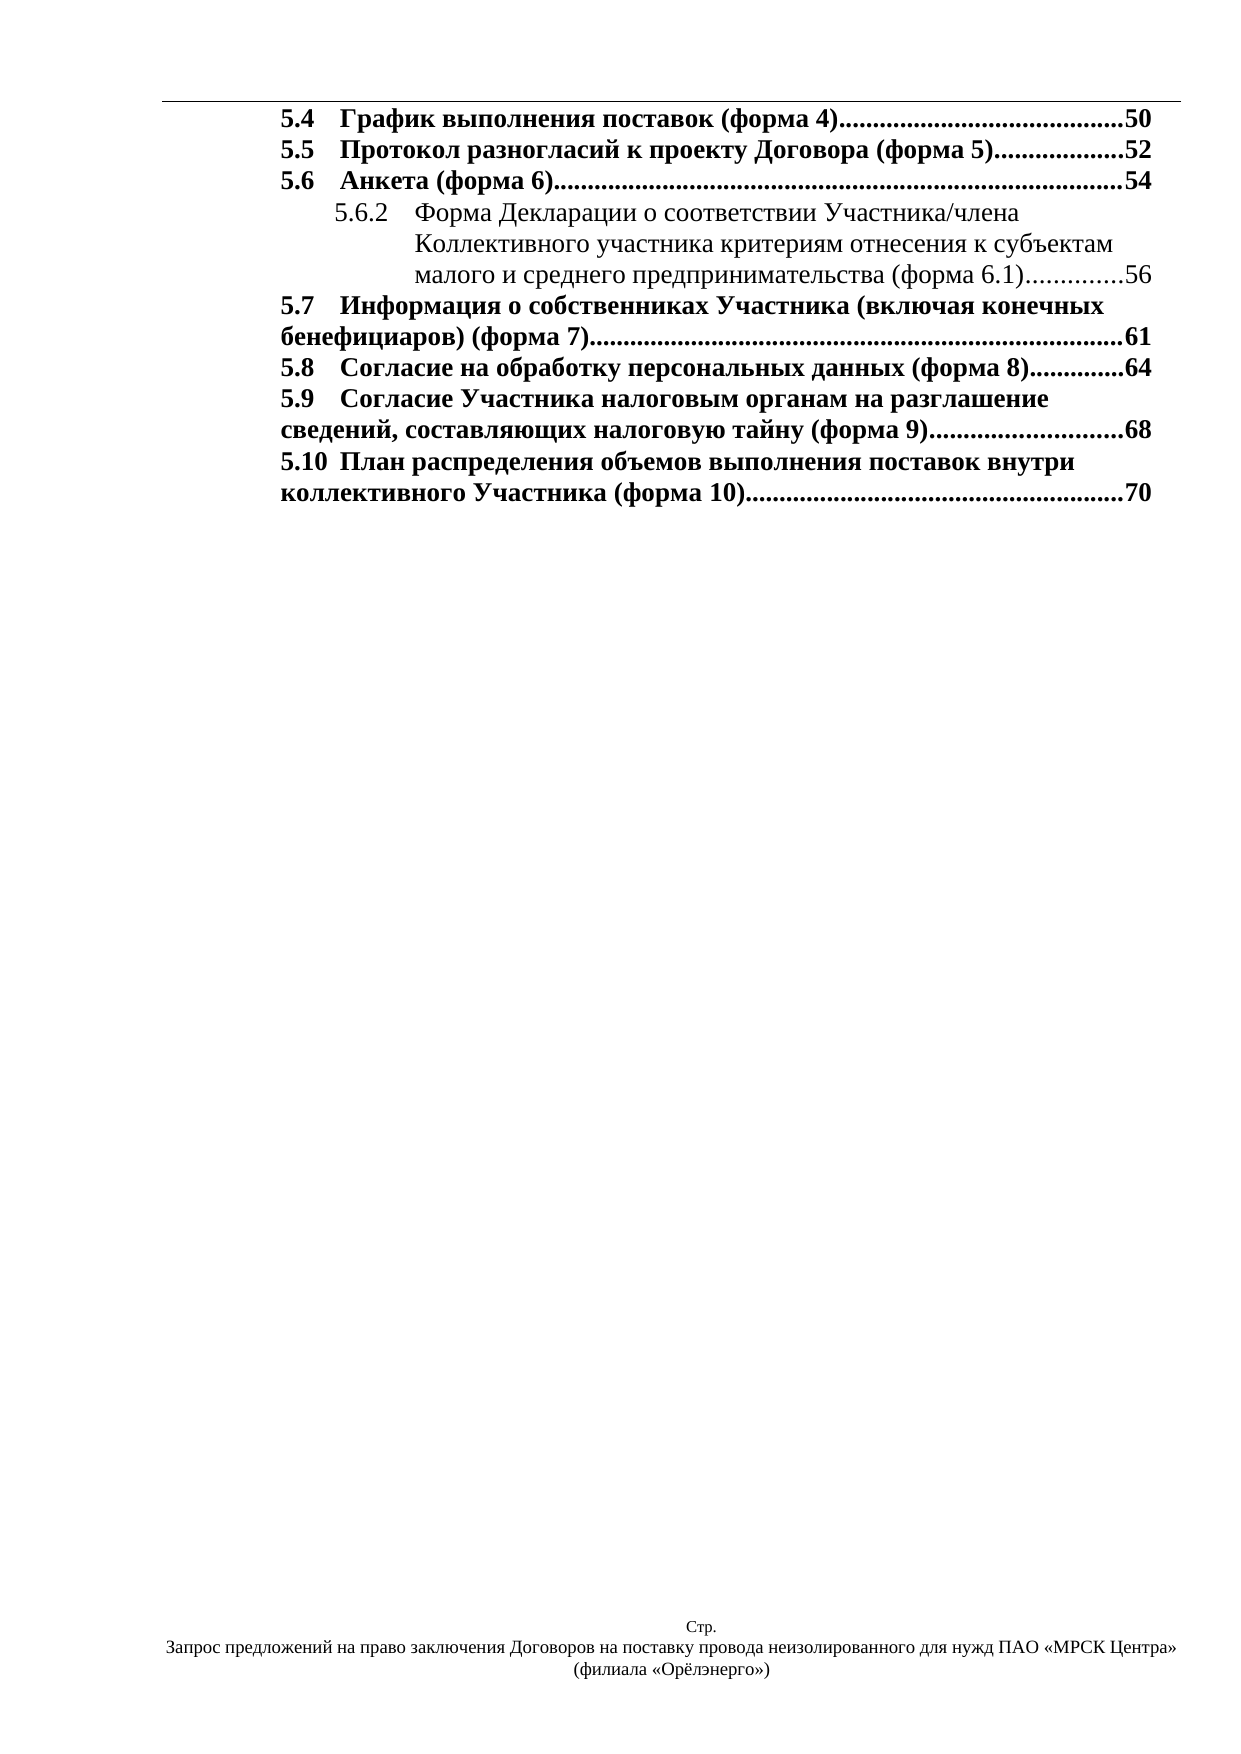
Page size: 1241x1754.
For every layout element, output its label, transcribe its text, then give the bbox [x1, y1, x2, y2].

text 5.10 План распределения объемов выполнения поставок внутри коллективного Участника (форма 10) 70 [280, 445, 1163, 507]
text 5.6 Анкета (форма 6) 54 [280, 164, 1163, 196]
text 5.6.2 Форма Декларации о соответствии Участника/члена Коллективного участника критериям отнесения к субъектам малого и среднего предпринимательства (форма 6.1) 56 [334, 196, 1174, 289]
text 5.4 График выполнения поставок (форма 4) 50 [280, 102, 1163, 133]
text 5.5 Протокол разногласий к проекту Договора (форма 5) 52 [280, 133, 1163, 164]
text 5.8 Согласие на обработку персональных данных (форма 8) 64 [280, 351, 1163, 382]
text 5.7 Информация о собственниках Участника (включая конечных бенефициаров) (форма 7) 61 [280, 289, 1163, 351]
text 5.9 Согласие Участника налоговым органам на разглашение сведений, составляющих налоговую тайну (форма 9) 68 [280, 382, 1163, 445]
